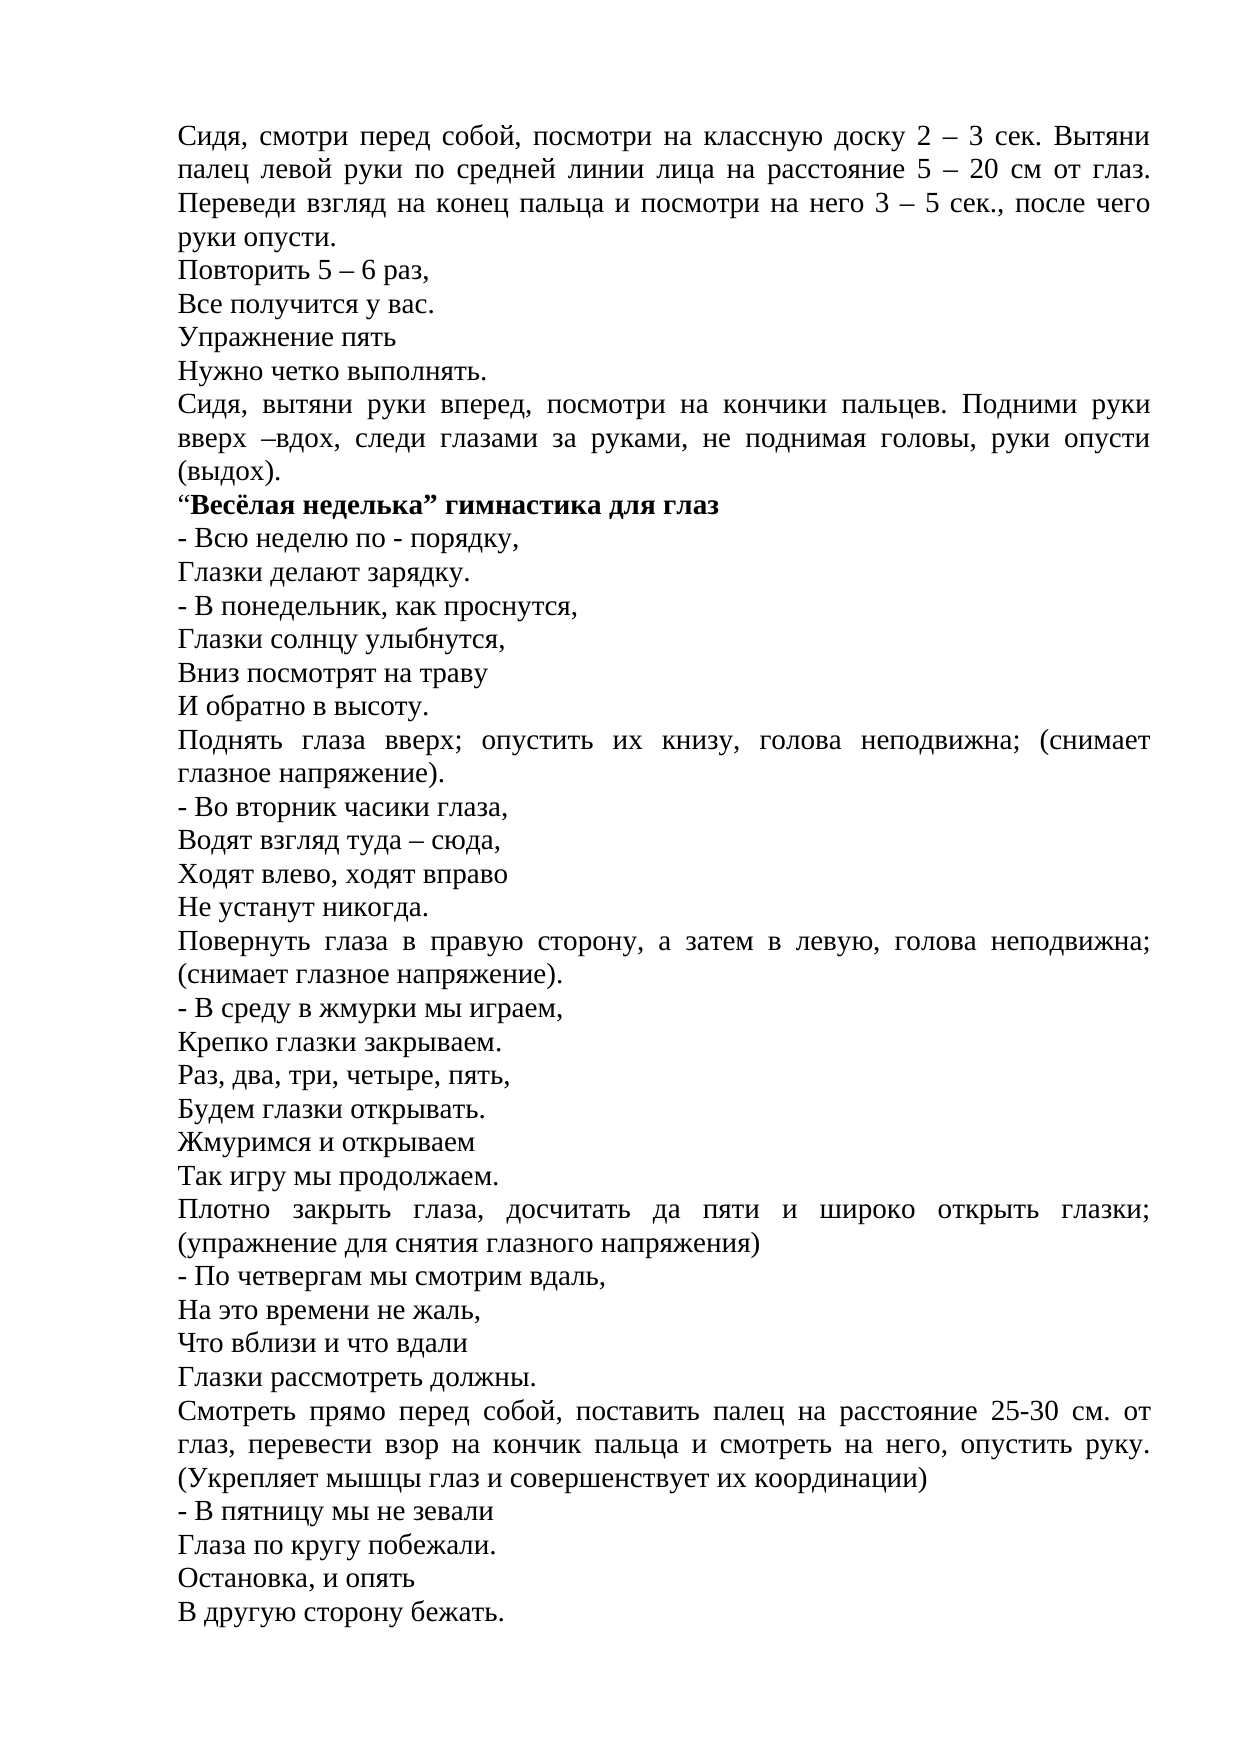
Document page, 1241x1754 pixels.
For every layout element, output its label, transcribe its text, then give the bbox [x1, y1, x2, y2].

text Сидя, смотри перед собой, посмотри на классную доску 2 – 3 сек. Вытяни палец левой руки по средней линии лица на расстояние 5 – 20 см от глаз. Переведи взгляд на конец пальца и посмотри на него 3 – 5 сек., после чего руки опусти. [177, 118, 1152, 252]
text Так игру мы продолжаем. [177, 1158, 1152, 1191]
text Поднять глаза вверх; опустить их книзу, голова неподвижна; (снимает глазное напряжение). [177, 722, 1152, 789]
text Плотно закрыть глаза, досчитать да пяти и широко открыть глазки; (упражнение для снятия глазного напряжения) [177, 1191, 1152, 1258]
text Смотреть прямо перед собой, поставить палец на расстояние 25-30 см. от глаз, перевести взор на кончик пальца и смотреть на него, опустить руку. (Укрепляет мышцы глаз и совершенствует их координации) [177, 1393, 1152, 1493]
text - В пятницу мы не зевали [177, 1493, 1152, 1527]
text Крепко глазки закрываем. [177, 1024, 1152, 1057]
text И обратно в высоту. [177, 688, 1152, 722]
text Повернуть глаза в правую сторону, а затем в левую, голова неподвижна; (снимает глазное напряжение). [177, 923, 1152, 990]
text - Во вторник часики глаза, [177, 789, 1152, 822]
text - В среду в жмурки мы играем, [177, 990, 1152, 1024]
text Глазки рассмотреть должны. [177, 1359, 1152, 1393]
text На это времени не жаль, [177, 1292, 1152, 1326]
text Что вблизи и что вдали [177, 1326, 1152, 1359]
text Вниз посмотрят на траву [177, 655, 1152, 688]
text Повторить 5 – 6 раз, [177, 252, 1152, 286]
text Глазки солнцу улыбнутся, [177, 621, 1152, 655]
text Глазки делают зарядку. [177, 554, 1152, 588]
text - В понедельник, как проснутся, [177, 588, 1152, 621]
text В другую сторону бежать. [177, 1594, 1152, 1627]
text - Всю неделю по - порядку, [177, 521, 1152, 554]
text Ходят влево, ходят вправо [177, 856, 1152, 889]
text Сидя, вытяни руки вперед, посмотри на кончики пальцев. Подними руки вверх –вдох, следи глазами за руками, не поднимая головы, руки опусти (выдох). [177, 386, 1152, 487]
text Будем глазки открывать. [177, 1091, 1152, 1124]
text Нужно четко выполнять. [177, 353, 1152, 386]
text Все получится у вас. [177, 286, 1152, 319]
text Раз, два, три, четыре, пять, [177, 1057, 1152, 1091]
text Упражнение пять [177, 319, 1152, 353]
text “Весёлая неделька” гимнастика для глаз [177, 487, 1152, 521]
text Остановка, и опять [177, 1560, 1152, 1594]
text Не устанут никогда. [177, 889, 1152, 923]
text Жмуримся и открываем [177, 1124, 1152, 1158]
text - По четвергам мы смотрим вдаль, [177, 1258, 1152, 1292]
text Глаза по кругу побежали. [177, 1527, 1152, 1560]
text Водят взгляд туда – сюда, [177, 822, 1152, 856]
